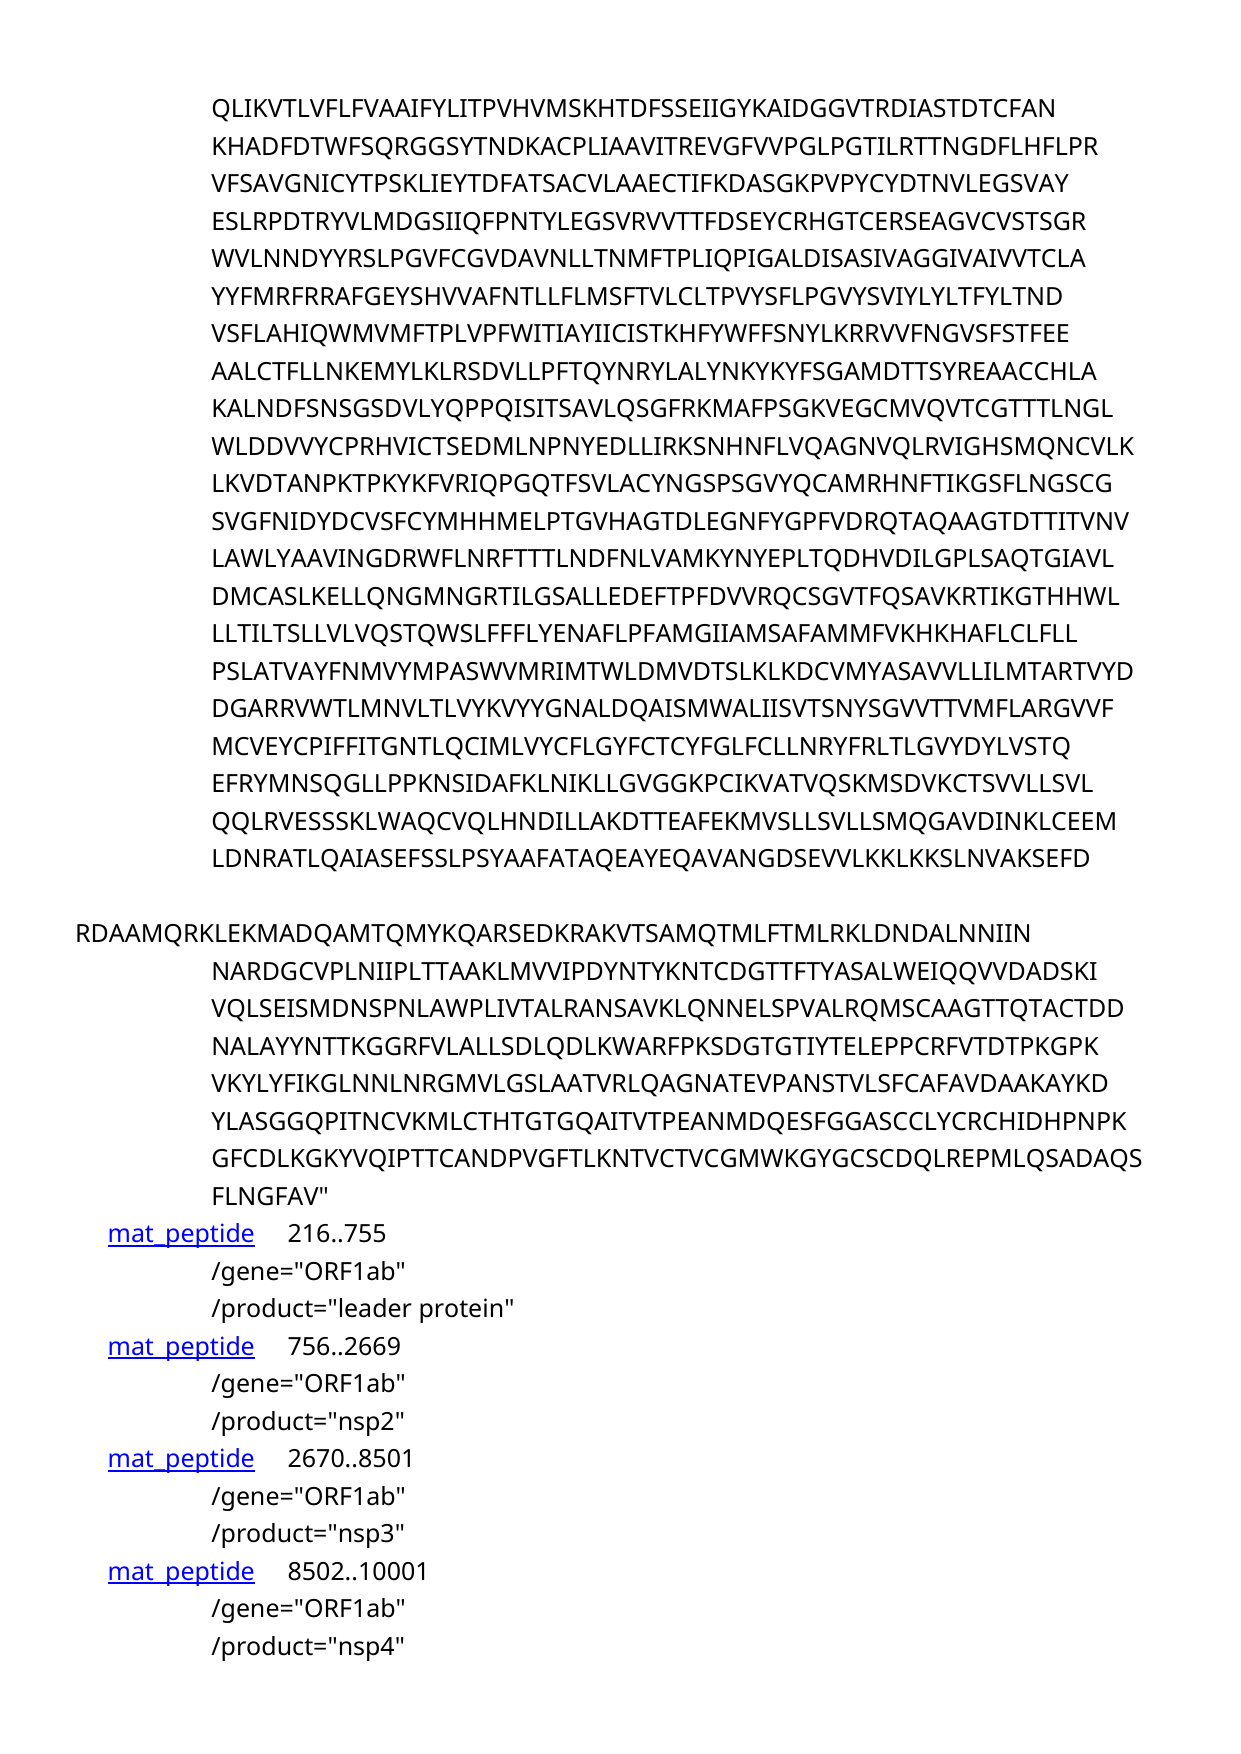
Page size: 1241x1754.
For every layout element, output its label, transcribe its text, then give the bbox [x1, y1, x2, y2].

text YYFMRFRRAFGEYSHVVAFNTLLFLMSFTVLCLTPVYSFLPGVYSVIYLYLTFYLTND [75, 277, 1165, 314]
text YLASGGQPITNCVKMLCTHTGTGQAITVTPEANMDQESFGGASCCLYCRCHIDHPNPK [75, 1102, 1165, 1139]
text VQLSEISMDNSPNLAWPLIVTALRANSAVKLQNNELSPVALRQMSCAAGTTQTACTDD [75, 989, 1165, 1027]
text ESLRPDTRYVLMDGSIIQFPNTYLEGSVRVVTTFDSEYCRHGTCERSEAGVCVSTSGR [75, 202, 1165, 239]
text WVLNNDYYRSLPGVFCGVDAVNLLTNMFTPLIQPIGALDISASIVAGGIVAIVVTCLA [75, 239, 1165, 277]
text /product="nsp4" [75, 1627, 1165, 1664]
text DMCASLKELLQNGMNGRTILGSALLEDEFTPFDVVRQCSGVTFQSAVKRTIKGTHHWL [75, 577, 1165, 614]
text /gene="ORF1ab" [75, 1589, 1165, 1627]
text NARDGCVPLNIIPLTTAAKLMVVIPDYNTYKNTCDGTTFTYASALWEIQQVVDADSKI [75, 952, 1165, 989]
text /product="nsp2" [75, 1402, 1165, 1439]
text AALCTFLLNKEMYLKLRSDVLLPFTQYNRYLALYNKYKYFSGAMDTTSYREAACCHLA [75, 352, 1165, 389]
text QLIKVTLVFLFVAAIFYLITPVHVMSKHTDFSSEIIGYKAIDGGVTRDIASTDTCFAN [75, 89, 1165, 127]
text mat_peptide 8502..10001 [75, 1552, 1165, 1589]
text KALNDFSNSGSDVLYQPPQISITSAVLQSGFRKMAFPSGKVEGCMVQVTCGTTTLNGL [75, 389, 1165, 427]
text mat_peptide 216..755 [75, 1214, 1165, 1252]
text FLNGFAV" [75, 1177, 1165, 1214]
text mat_peptide 756..2669 [75, 1327, 1165, 1364]
text VSFLAHIQWMVMFTPLVPFWITIAYIICISTKHFYWFFSNYLKRRVVFNGVSFSTFEE [75, 314, 1165, 352]
text LDNRATLQAIASEFSSLPSYAAFATAQEAYEQAVANGDSEVVLKKLKKSLNVAKSEFD [75, 839, 1165, 877]
text RDAAMQRKLEKMADQAMTQMYKQARSEDKRAKVTSAMQTMLFTMLRKLDNDALNNIIN [75, 877, 1165, 952]
text WLDDVVYCPRHVICTSEDMLNPNYEDLLIRKSNHNFLVQAGNVQLRVIGHSMQNCVLK [75, 427, 1165, 464]
text /product="leader protein" [75, 1289, 1165, 1327]
text /gene="ORF1ab" [75, 1364, 1165, 1402]
text /gene="ORF1ab" [75, 1252, 1165, 1289]
text MCVEYCPIFFITGNTLQCIMLVYCFLGYFCTCYFGLFCLLNRYFRLTLGVYDYLVSTQ [75, 727, 1165, 764]
text EFRYMNSQGLLPPKNSIDAFKLNIKLLGVGGKPCIKVATVQSKMSDVKCTSVVLLSVL [75, 764, 1165, 802]
text PSLATVAYFNMVYMPASWVMRIMTWLDMVDTSLKLKDCVMYASAVVLLILMTARTVYD [75, 652, 1165, 689]
text LKVDTANPKTPKYKFVRIQPGQTFSVLACYNGSPSGVYQCAMRHNFTIKGSFLNGSCG [75, 464, 1165, 502]
text LAWLYAAVINGDRWFLNRFTTTLNDFNLVAMKYNYEPLTQDHVDILGPLSAQTGIAVL [75, 539, 1165, 577]
text KHADFDTWFSQRGGSYTNDKACPLIAAVITREVGFVVPGLPGTILRTTNGDFLHFLPR [75, 127, 1165, 164]
text VFSAVGNICYTPSKLIEYTDFATSACVLAAECTIFKDASGKPVPYCYDTNVLEGSVAY [75, 164, 1165, 202]
text QQLRVESSSKLWAQCVQLHNDILLAKDTTEAFEKMVSLLSVLLSMQGAVDINKLCEEM [75, 802, 1165, 839]
text VKYLYFIKGLNNLNRGMVLGSLAATVRLQAGNATEVPANSTVLSFCAFAVDAAKAYKD [75, 1064, 1165, 1102]
text DGARRVWTLMNVLTLVYKVYYGNALDQAISMWALIISVTSNYSGVVTTVMFLARGVVF [75, 689, 1165, 727]
text /product="nsp3" [75, 1514, 1165, 1552]
text /gene="ORF1ab" [75, 1477, 1165, 1514]
text mat_peptide 2670..8501 [75, 1439, 1165, 1477]
text NALAYYNTTKGGRFVLALLSDLQDLKWARFPKSDGTGTIYTELEPPCRFVTDTPKGPK [75, 1027, 1165, 1064]
text GFCDLKGKYVQIPTTCANDPVGFTLKNTVCTVCGMWKGYGCSCDQLREPMLQSADAQS [75, 1139, 1165, 1177]
text LLTILTSLLVLVQSTQWSLFFFLYENAFLPFAMGIIAMSAFAMMFVKHKHAFLCLFLL [75, 614, 1165, 652]
text SVGFNIDYDCVSFCYMHHMELPTGVHAGTDLEGNFYGPFVDRQTAQAAGTDTTITVNV [75, 502, 1165, 539]
